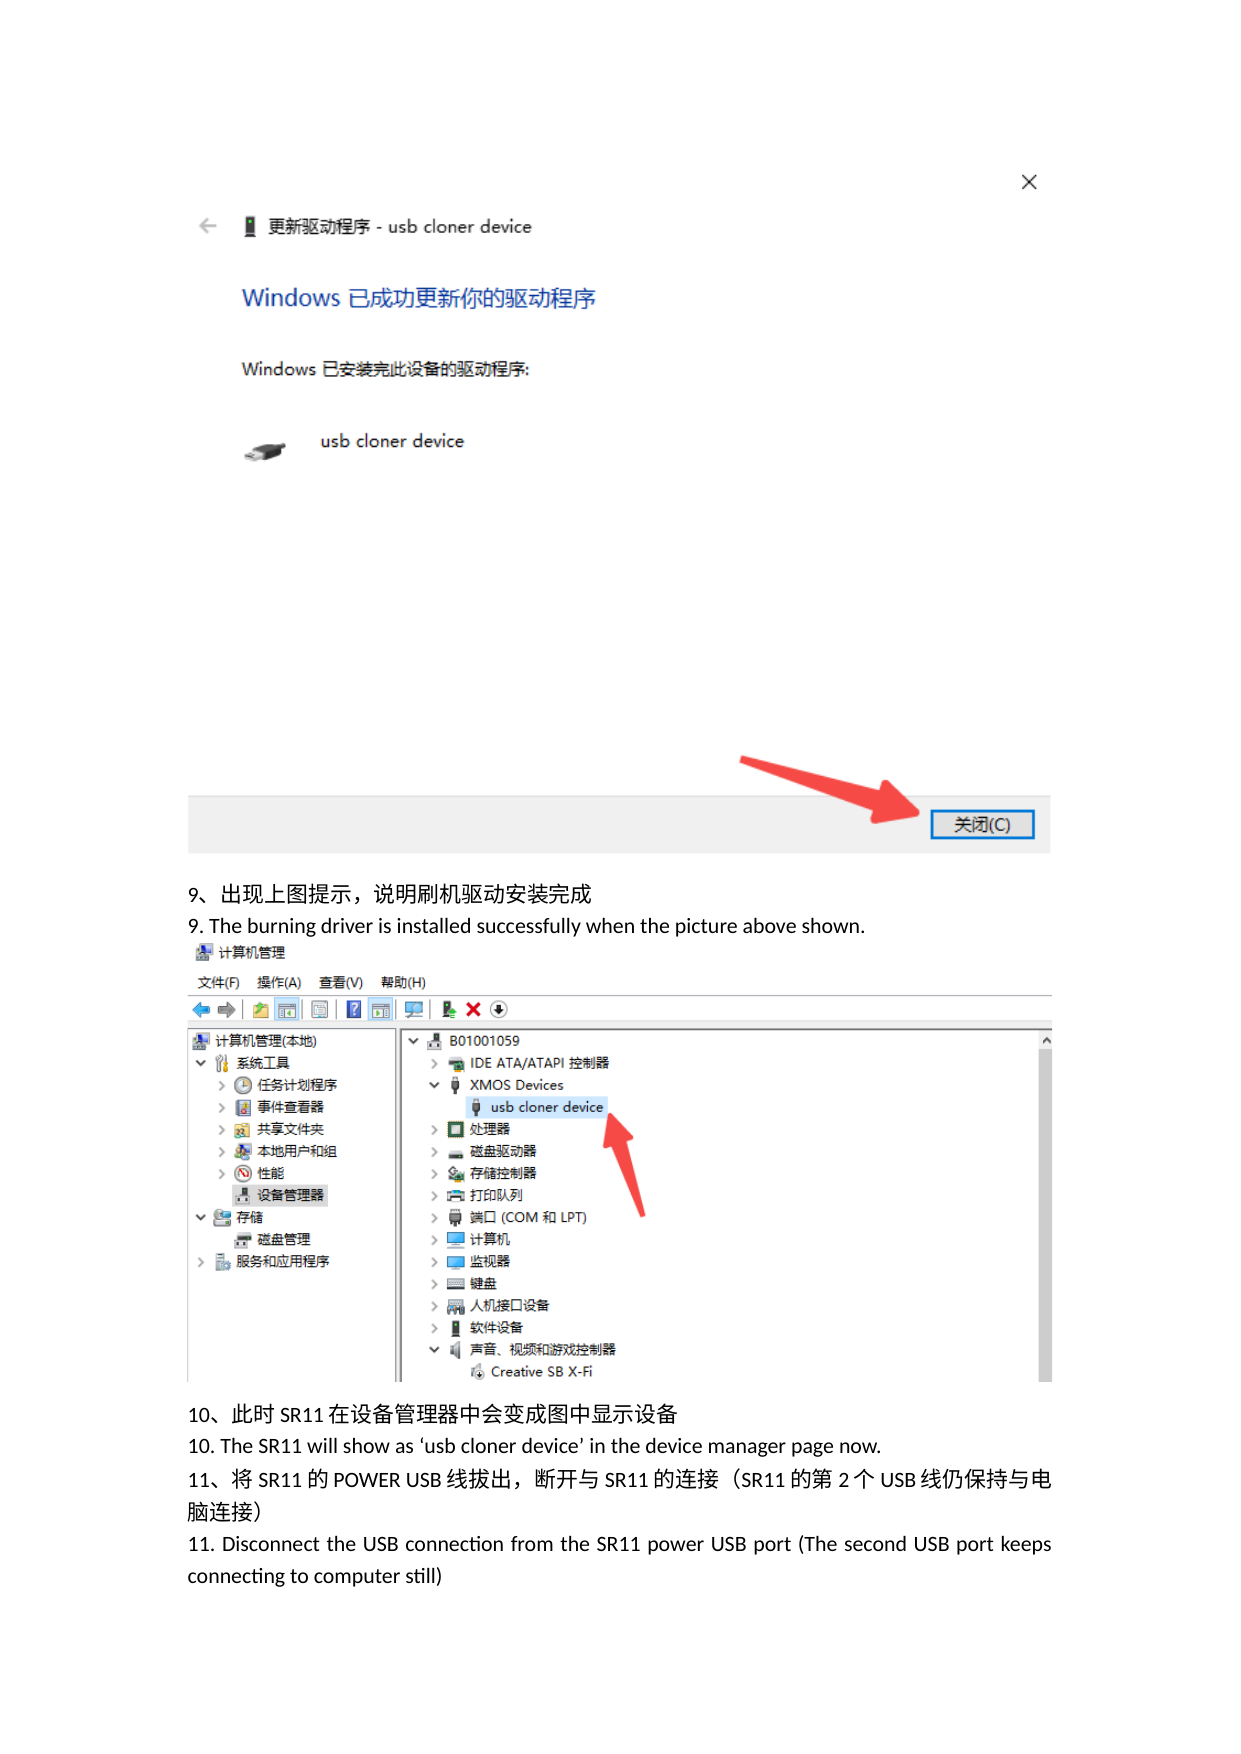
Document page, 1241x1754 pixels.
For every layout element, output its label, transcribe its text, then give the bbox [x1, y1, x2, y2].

text 9. The burning driver is installed successfully when the picture above shown. [187, 909, 1053, 942]
text 11. Disconnect the USB connection from the SR11 power USB port (The second USB port keeps connecting to computer still) [187, 1527, 1053, 1592]
text 10. The SR11 will show as ‘usb cloner device’ in the device manager page now. [187, 1429, 1053, 1462]
list 此时SR11在设备管理器中会变成图中显示设备 [187, 1397, 1053, 1429]
text 11、将SR11的POWER USB线拔出，断开与SR11的连接（SR11的第2个USB线仍保持与电脑连接） [187, 1462, 1053, 1527]
picture [187, 162, 1052, 855]
picture [187, 942, 1053, 1382]
list 出现上图提示，说明刷机驱动安装完成 [187, 877, 1053, 909]
